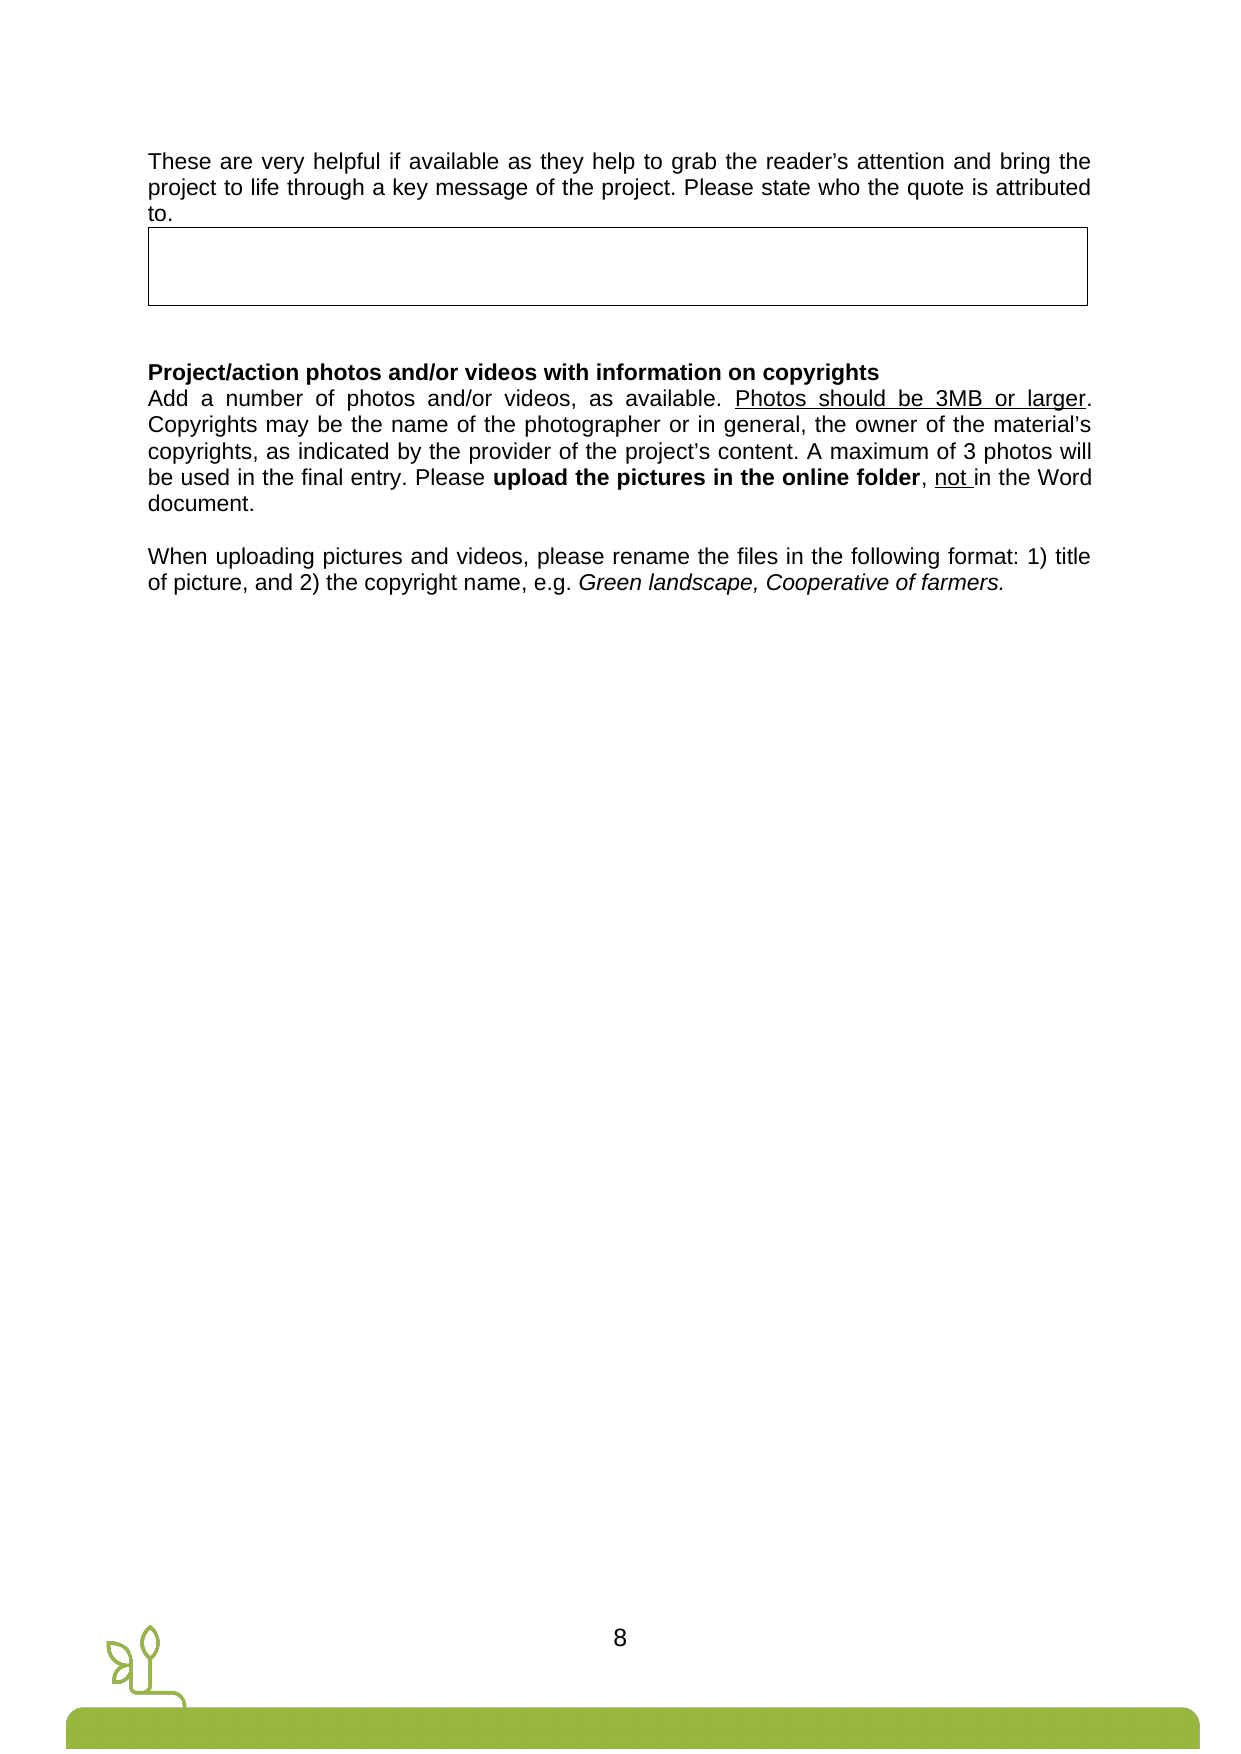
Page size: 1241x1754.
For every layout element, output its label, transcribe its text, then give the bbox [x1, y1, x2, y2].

text When uploading pictures and videos, please rename the files in the following format: 1) title of picture, and 2) the copyright name, e.g. Green landscape, Cooperative of farmers. [148, 543, 1092, 596]
text These are very helpful if available as they help to grab the reader’s attention and bring the project to life through a key message of the project. Please state who the quote is attributed to. [148, 148, 1092, 227]
table_header [149, 228, 1087, 305]
picture [24, 1605, 1241, 1749]
text Project/action photos and/or videos with information on copyrights [148, 358, 1092, 385]
text Add a number of photos and/or videos, as available. Photos should be 3MB or larger. Copyrights may be the name of the photographer or in general, the owner of the material’s copyrights, as indicated by the provider of the project’s content. A maximum of 3 photos will be used in the final entry. Please upload the pictures in the online folder, not in the Word document. [148, 385, 1092, 517]
